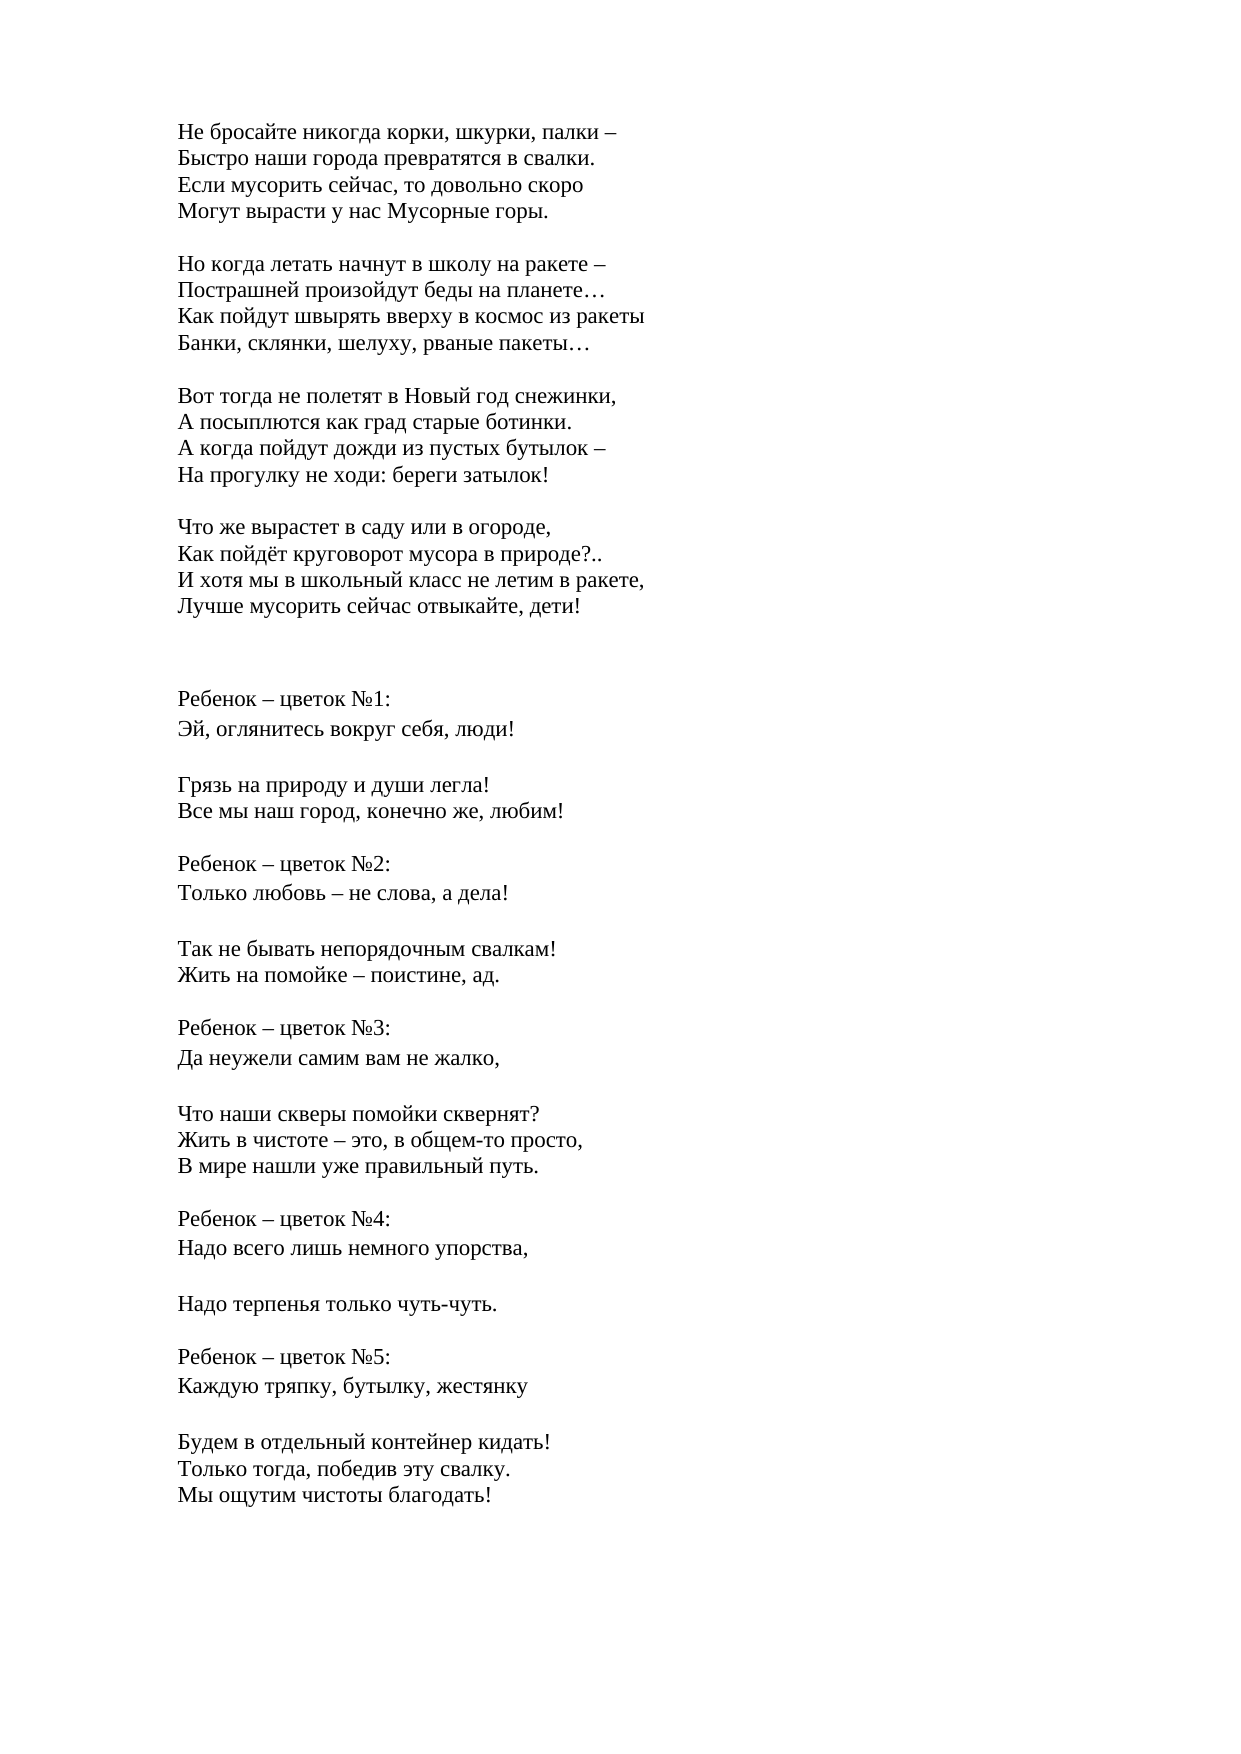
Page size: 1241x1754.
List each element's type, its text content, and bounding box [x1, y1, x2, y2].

text Ребенок – цветок №1: [177, 686, 1152, 712]
text Надо терпенья только чуть-чуть. Ребенок – цветок №5: [177, 1264, 1152, 1369]
text Эй, оглянитесь вокруг себя, люди! [177, 715, 1152, 741]
text Каждую тряпку, бутылку, жестянку [177, 1372, 1152, 1399]
text Надо всего лишь немного упорства, [177, 1234, 1152, 1261]
text Будем в отдельный контейнер кидать! Только тогда, победив эту свалку. Мы ощутим чистоты благодать! [177, 1402, 1152, 1507]
text Только любовь – не слова, а дела! [177, 879, 1152, 906]
text Грязь на природу и души легла! Все мы наш город, конечно же, любим! Ребенок – цветок №2: [177, 744, 1152, 876]
text Не бросайте никогда корки, шкурки, палки – Быстро наши города превратятся в свалки. Если мусорить сейчас, то довольно скоро Могут вырасти у нас Мусорные горы. Но когда летать начнут в школу на ракете – Пострашней произойдут беды на планете… Как пойдут швырять вверху в космос из ракеты Банки, склянки, шелуху, рваные пакеты… Вот тогда не полетят в Новый год снежинки, А посыплются как град старые ботинки. А когда пойдут дожди из пустых бутылок – На прогулку не ходи: береги затылок! Что же вырастет в саду или в огороде, Как пойдёт круговорот мусора в природе?.. И хотя мы в школьный класс не летим в ракете, Лучше мусорить сейчас отвыкайте, дети! [177, 118, 1152, 619]
text Что наши скверы помойки сквернят? Жить в чистоте – это, в общем-то просто, В мире нашли уже правильный путь. Ребенок – цветок №4: [177, 1073, 1152, 1231]
text Так не бывать непорядочным свалкам! Жить на помойке – поистине, ад. Ребенок – цветок №3: [177, 909, 1152, 1041]
text Да неужели самим вам не жалко, [177, 1044, 1152, 1070]
